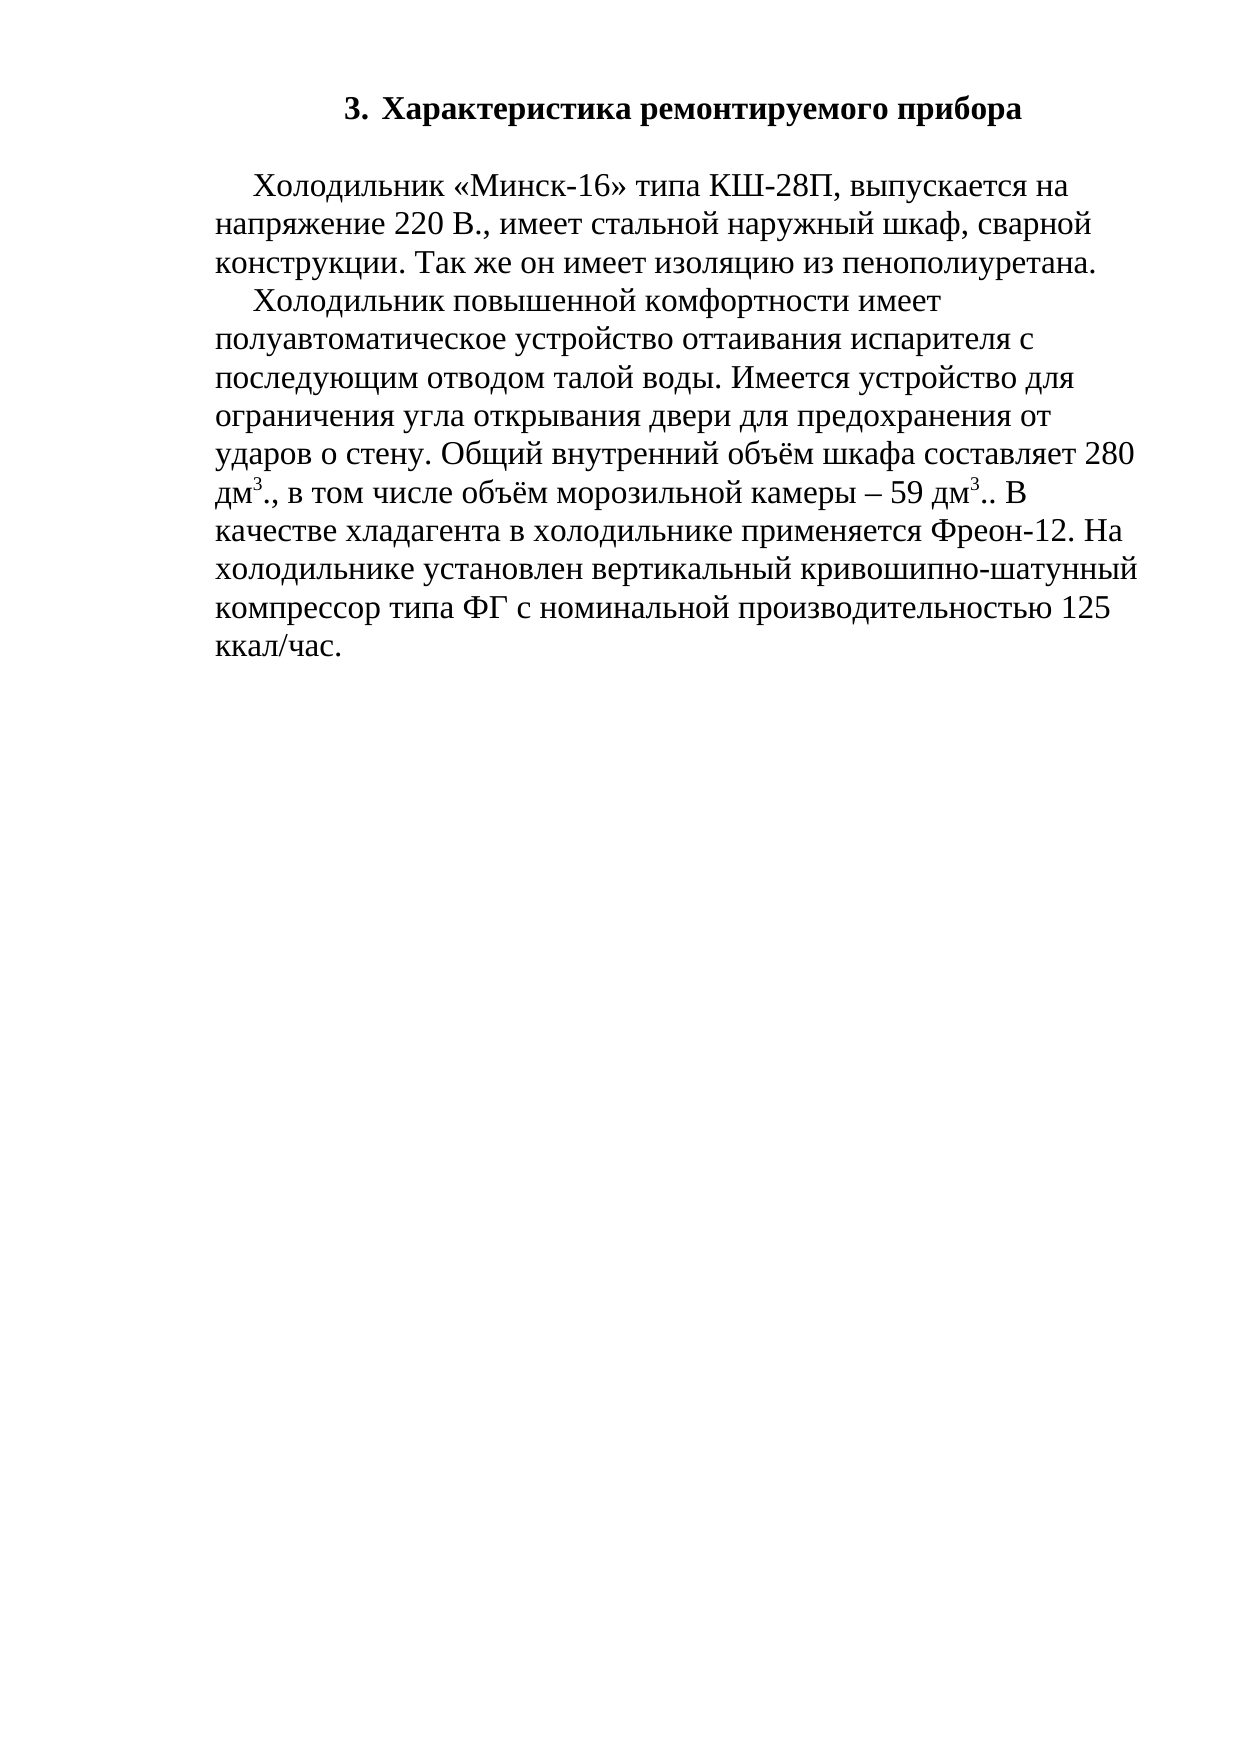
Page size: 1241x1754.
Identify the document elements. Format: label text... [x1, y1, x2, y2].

text Холодильник повышенной комфортности имеет полуавтоматическое устройство оттаивания испарителя с последующим отводом талой воды. Имеется устройство для ограничения угла открывания двери для предохранения от ударов о стену. Общий внутренний объём шкафа составляет 280 дм3., в том числе объём морозильной камеры – 59 дм3.. В качестве хладагента в холодильнике применяется Фреон-12. На холодильнике установлен вертикальный кривошипно-шатунный компрессор типа ФГ с номинальной производительностью 125 ккал/час. [215, 280, 1152, 664]
list Характеристика ремонтируемого прибора [215, 89, 1152, 127]
text Холодильник «Минск-16» типа КШ-28П, выпускается на напряжение 220 В., имеет стальной наружный шкаф, сварной конструкции. Так же он имеет изоляцию из пенополиуретана. [215, 165, 1152, 280]
